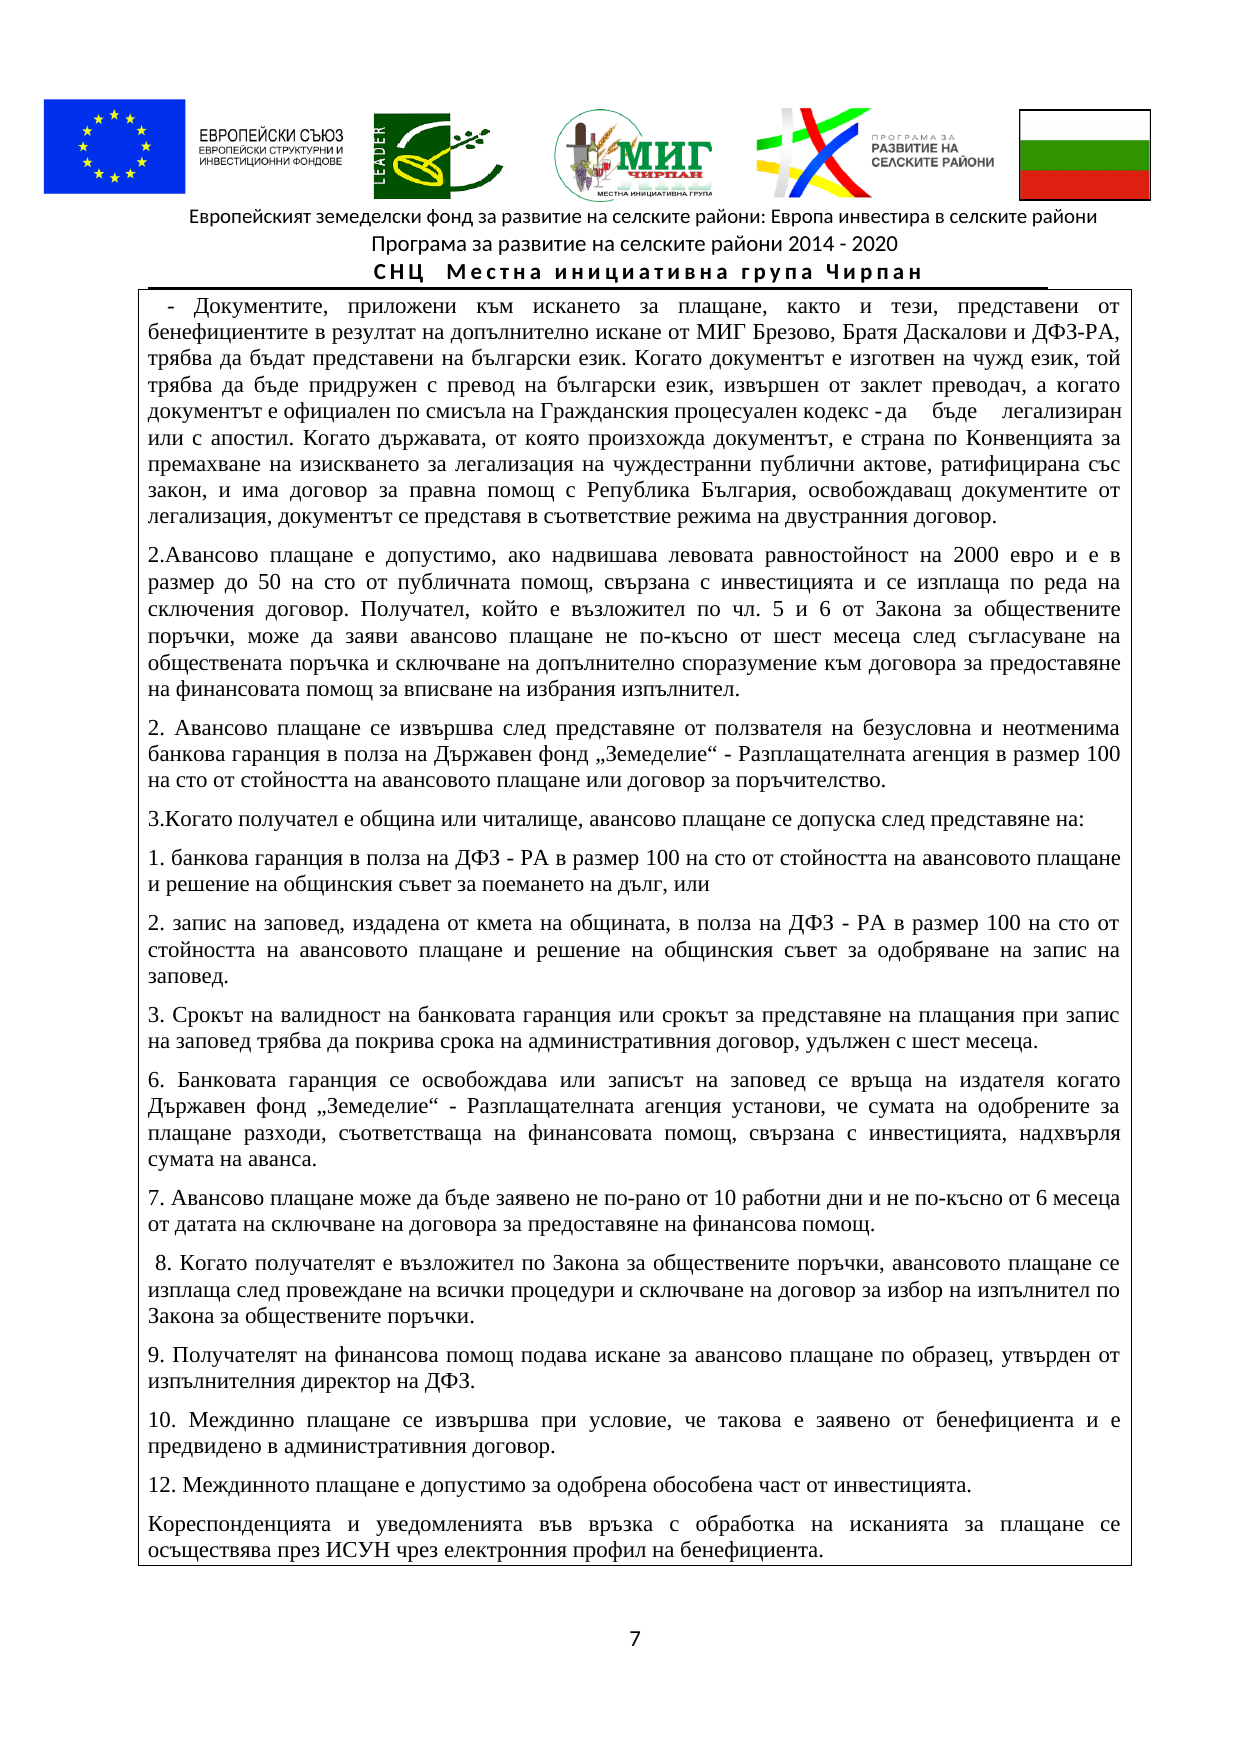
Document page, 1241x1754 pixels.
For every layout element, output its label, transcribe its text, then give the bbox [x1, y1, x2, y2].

text 2.Авансово плащане е допустимо, ако надвишава левовата равностойност на 2000 евро и е в размер до 50 на сто от публичната помощ, свързана с инвестицията и се изплаща по реда на сключения договор. Получател, който е възложител по чл. 5 и 6 от Закона за обществените поръчки, може да заяви авансово плащане не по-късно от шест месеца след съгласуване на обществената поръчка и сключване на допълнително споразумение към договора за предоставяне на финансовата помощ за вписване на избрания изпълнител. [139, 538, 1131, 701]
text 1. банкова гаранция в полза на ДФЗ - РА в размер 100 на сто от стойността на авансовото плащане и решение на общинския съвет за поемането на дълг, или [139, 841, 1131, 897]
text - Документите, приложени към искането за плащане, както и тези, представени от бенефициентите в резултат на допълнително искане от МИГ Брезово, Братя Даскалови и ДФЗ-РА, трябва да бъдат представени на български език. Когато документът е изготвен на чужд език, той трябва да бъде придружен с превод на български език, извършен от заклет преводач, а когато документът е официален по смисъла на Гражданския процесуален кодекс - да бъде легализиран или с апостил. Когато държавата, от която произхожда документът, е страна по Конвенцията за премахване на изискването за легализация на чуждестранни публични актове, ратифицирана със закон, и има договор за правна помощ с Република България, освобождаващ документите от легализация, документът се представя в съответствие режима на двустранния договор. [139, 290, 1131, 529]
text 2. запис на заповед, издадена от кмета на общината, в полза на ДФЗ - РА в размер 100 на сто от стойността на авансовото плащане и решение на общинския съвет за одобряване на запис на заповед. [139, 906, 1131, 988]
text 12. Междинното плащане е допустимо за одобрена обособена част от инвестицията. [139, 1468, 1131, 1498]
text 6. Банковата гаранция се освобождава или записът на заповед се връща на издателя когато Държавен фонд „Земеделие“ - Разплащателната агенция установи, че сумата на одобрените за плащане разходи, съответстваща на финансовата помощ, свързана с инвестицията, надхвърля сумата на аванса. [139, 1063, 1131, 1172]
picture [31, 84, 507, 204]
picture [742, 100, 1004, 204]
text 3. Срокът на валидност на банковата гаранция или срокът за представяне на плащания при запис на заповед трябва да покрива срока на административния договор, удължен с шест месеца. [139, 998, 1131, 1054]
picture [554, 109, 713, 202]
text 7. Авансово плащане може да бъде заявено не по-рано от 10 работни дни и не по-късно от 6 месеца от датата на сключване на договора за предоставяне на финансова помощ. [139, 1181, 1131, 1237]
text 10. Междинно плащане се извършва при условие, че такова е заявено от бенефициента и е предвидено в административния договор. [139, 1403, 1131, 1459]
text 2. Авансово плащане се извършва след представяне от ползвателя на безусловна и неотменима банкова гаранция в полза на Държавен фонд „Земеделие“ - Разплащателната агенция в размер 100 на сто от стойността на авансовото плащане или договор за поръчителство. [139, 711, 1131, 793]
text Кореспонденцията и уведомленията във връзка с обработка на исканията за плащане се осъществява през ИСУН чрез електронния профил на бенефициента. [139, 1507, 1131, 1565]
text 8. Когато получателят е възложител по Закона за обществените поръчки, авансовото плащане се изплаща след провеждане на всички процедури и сключване на договор за избор на изпълнител по Закона за обществените поръчки. [139, 1246, 1131, 1328]
text 3.Когато получател е община или читалище, авансово плащане се допуска след представяне на: [139, 802, 1131, 832]
text 9. Получателят на финансова помощ подава искане за авансово плащане по образец, утвърден от изпълнителния директор на ДФЗ. [139, 1338, 1131, 1393]
